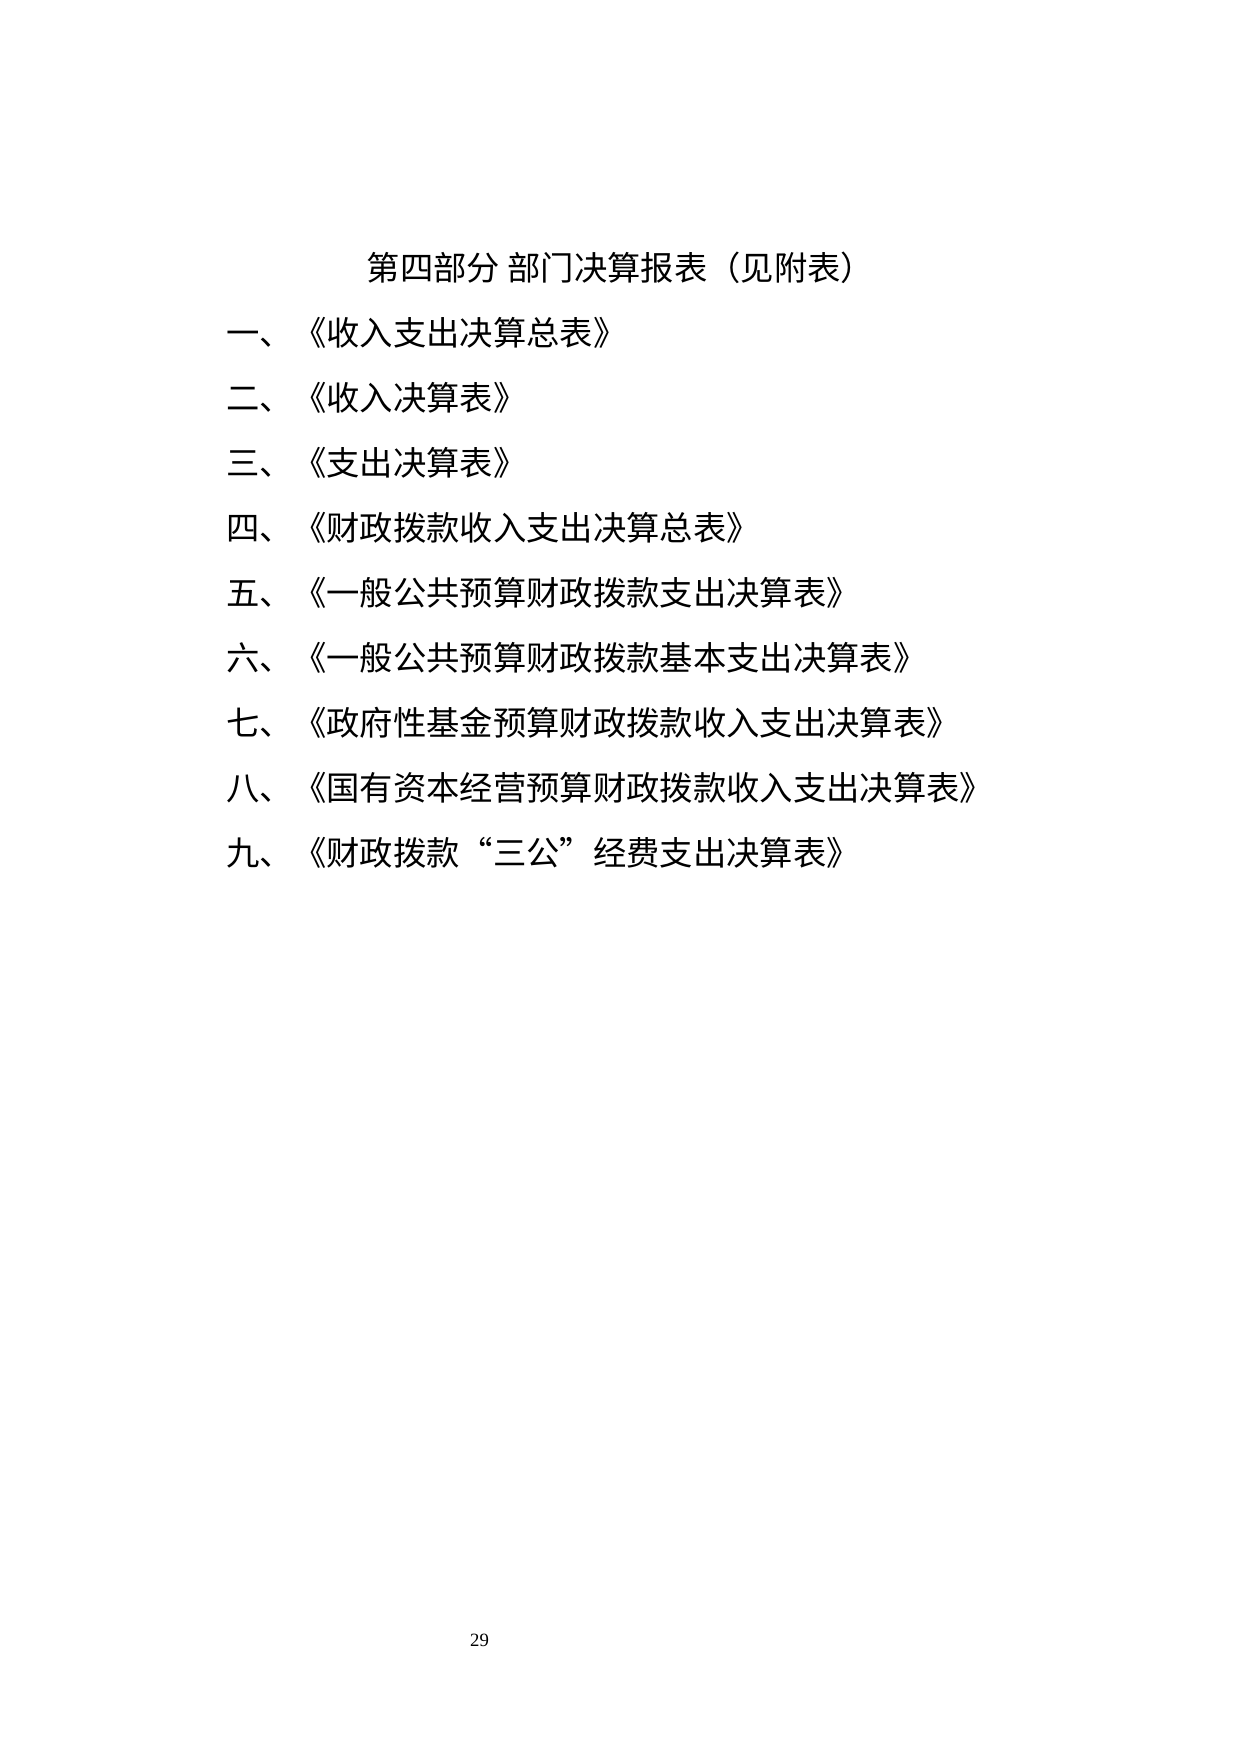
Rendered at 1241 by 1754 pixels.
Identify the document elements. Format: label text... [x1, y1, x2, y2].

text 第四部分 部门决算报表（见附表） [159, 233, 1081, 298]
text 三、《支出决算表》 [159, 428, 1081, 493]
text 八、《国有资本经营预算财政拨款收入支出决算表》 [159, 753, 1081, 818]
text 二、《收入决算表》 [159, 363, 1081, 428]
text 九、《财政拨款“三公”经费支出决算表》 [159, 818, 1081, 883]
text 五、《一般公共预算财政拨款支出决算表》 [159, 558, 1081, 623]
text 四、《财政拨款收入支出决算总表》 [159, 493, 1081, 558]
text 六、《一般公共预算财政拨款基本支出决算表》 [159, 623, 1081, 688]
text 一、《收入支出决算总表》 [159, 298, 1081, 363]
text 七、《政府性基金预算财政拨款收入支出决算表》 [159, 688, 1081, 753]
